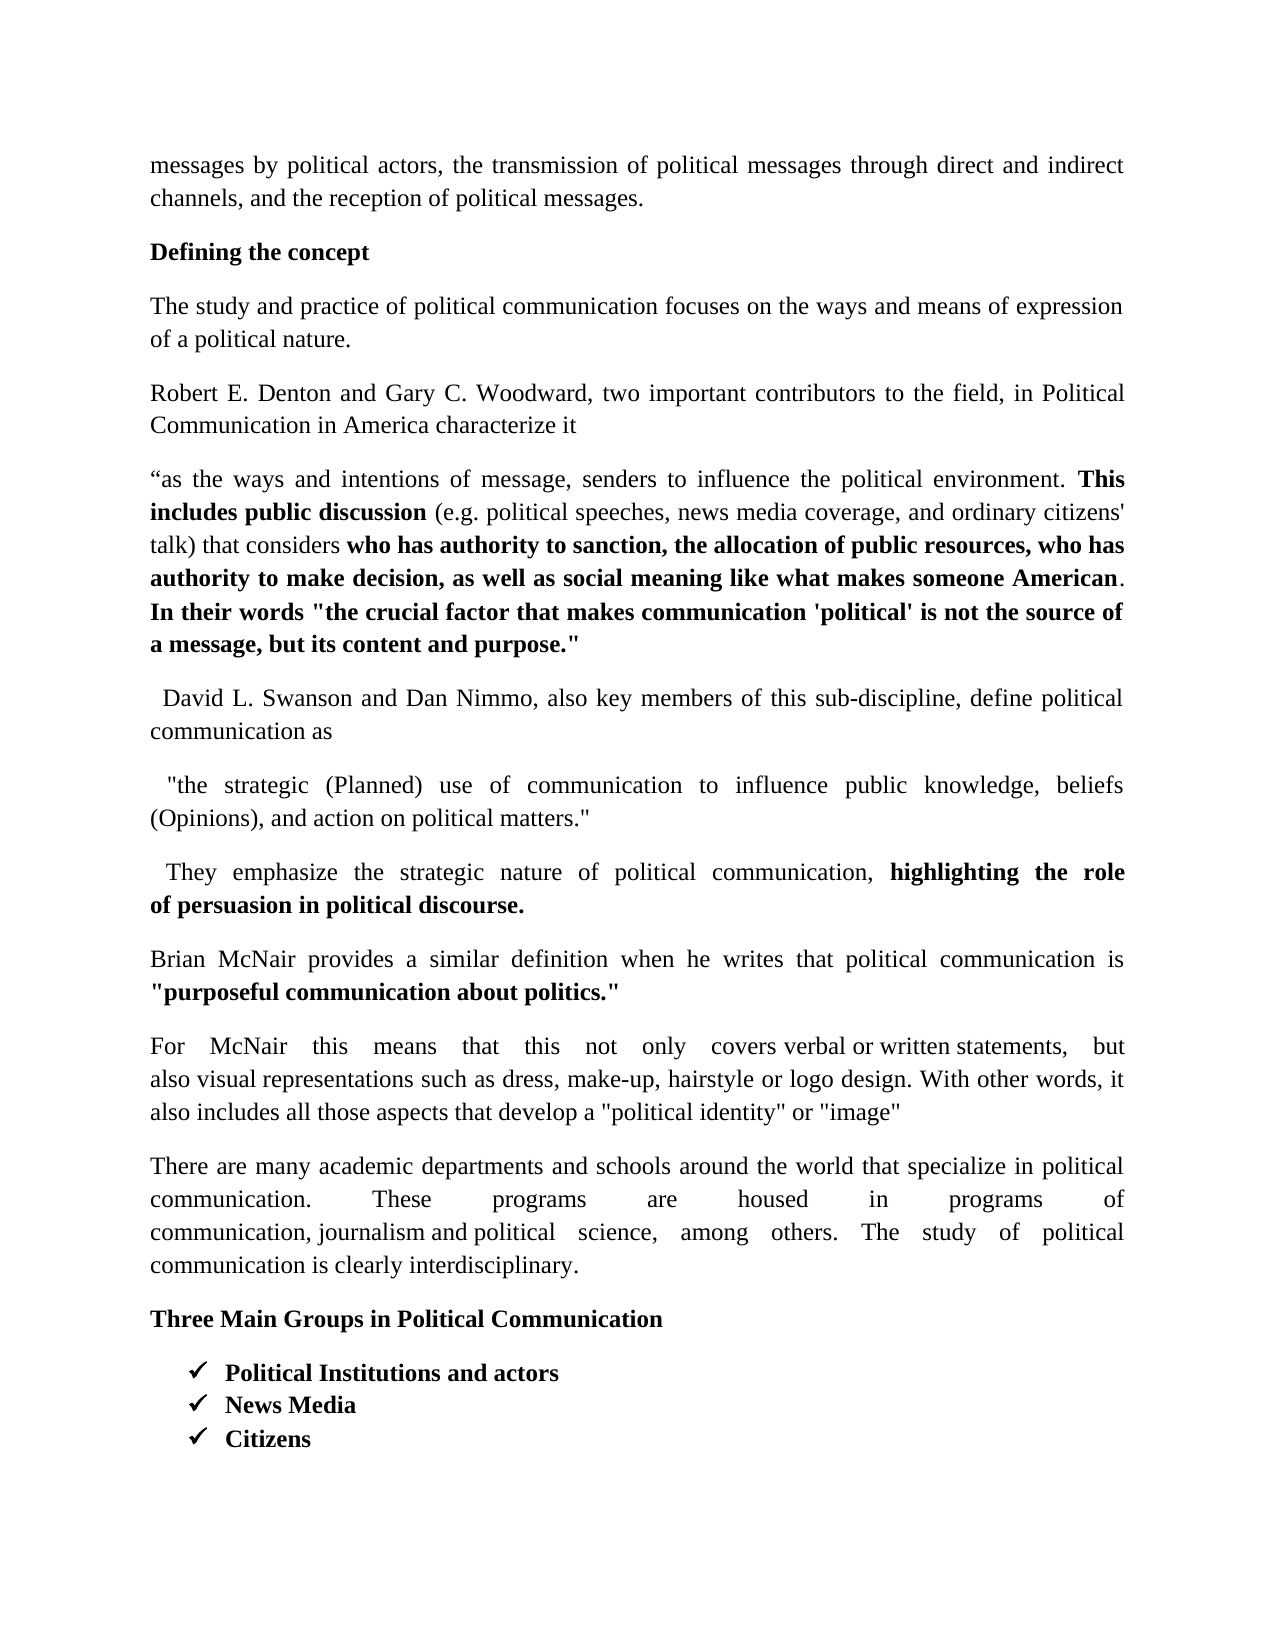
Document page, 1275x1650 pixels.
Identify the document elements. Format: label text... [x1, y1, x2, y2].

text For McNair this means that this not only covers verbal or written statements, but also visual representations such as dress, make-up, hairstyle or logo design. With other words, it also includes all those aspects that develop a "political identity" or "image" [150, 1031, 1125, 1126]
text “as the ways and intentions of message, senders to influence the political environment. This includes public discussion (e.g. political speeches, news media coverage, and ordinary citizens' talk) that considers who has authority to sanction, the allocation of public resources, who has authority to make decision, as well as social meaning like what makes someone American. In their words "the crucial factor that makes communication 'political' is not the source of a message, but its content and purpose." [150, 464, 1125, 658]
text David L. Swanson and Dan Nimmo, also key members of this sub-discipline, define political communication as [150, 683, 1125, 745]
text They emphasize the strategic nature of political communication, highlighting the role of persuasion in political discourse. [150, 857, 1125, 919]
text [150, 150, 1125, 212]
text There are many academic departments and schools around the world that specialize in political communication. These programs are housed in programs of communication, journalism and political science, among others. The study of political communication is clearly interdisciplinary. [150, 1151, 1125, 1279]
text Three Main Groups in Political Communication [150, 1304, 1125, 1332]
text The study and practice of political communication focuses on the ways and means of expression of a political nature. [150, 291, 1125, 352]
list News Media [187, 1391, 1125, 1419]
list Citizens [187, 1424, 1125, 1452]
text "the strategic (Planned) use of communication to influence public knowledge, beliefs (Opinions), and action on political matters." [150, 770, 1125, 832]
list Political Institutions and actors [187, 1358, 1125, 1386]
text Brian McNair provides a similar definition when he writes that political communication is "purposeful communication about politics." [150, 944, 1125, 1006]
text Defining the concept [150, 237, 1125, 266]
text Robert E. Denton and Gary C. Woodward, two important contributors to the field, in Political Communication in America characterize it [150, 378, 1125, 439]
